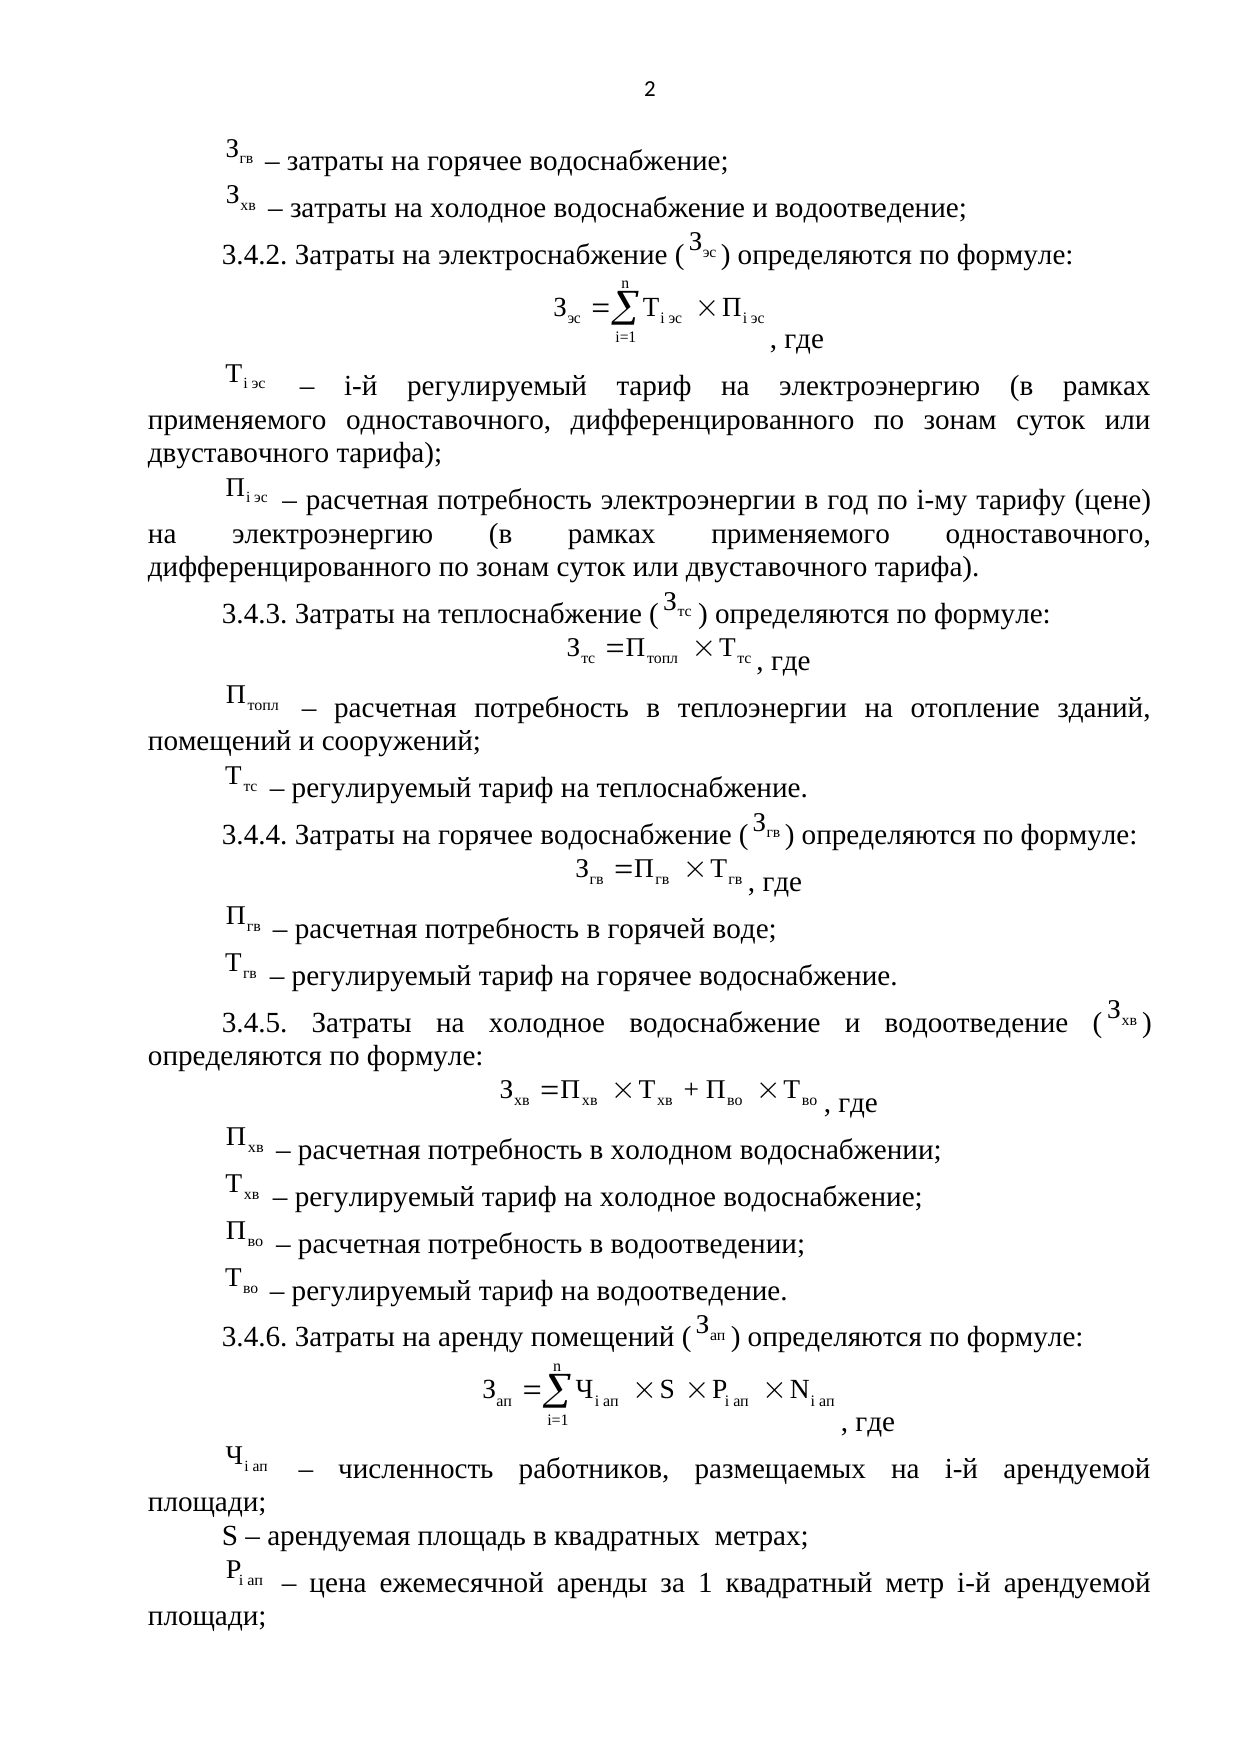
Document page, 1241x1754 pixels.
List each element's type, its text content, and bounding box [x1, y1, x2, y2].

text – регулируемый тариф на холодное водоснабжение; [148, 1166, 1152, 1212]
text 3.4.2. Затраты на электроснабжение () определяются по формуле: [148, 224, 1152, 271]
text , где [148, 851, 1152, 898]
text 3.4.3. Затраты на теплоснабжение () определяются по формуле: [148, 583, 1152, 630]
text – затраты на горячее водоснабжение; [148, 130, 1152, 177]
text – затраты на холодное водоснабжение и водоотведение; [148, 177, 1152, 224]
text – расчетная потребность в холодном водоснабжении; [148, 1119, 1152, 1166]
text – расчетная потребность в горячей воде; [148, 898, 1152, 944]
text – расчетная потребность в водоотведении; [148, 1212, 1152, 1259]
text , где [148, 1072, 1152, 1119]
text 3.4.6. Затраты на аренду помещений () определяются по формуле: [148, 1306, 1152, 1353]
text – регулируемый тариф на водоотведение. [148, 1259, 1152, 1306]
text – расчетная потребность в теплоэнергии на отопление зданий, помещений и сооружений; [148, 677, 1152, 757]
text – i-й регулируемый тариф на электроэнергию (в рамках применяемого одноставочного, дифференцированного по зонам суток или двуставочного тарифа); [148, 355, 1152, 469]
text 3.4.4. Затраты на горячее водоснабжение () определяются по формуле: [148, 804, 1152, 851]
text , где [148, 271, 1152, 355]
text 3.4.5. Затраты на холодное водоснабжение и водоотведение () определяются по формуле: [148, 991, 1152, 1072]
text – регулируемый тариф на теплоснабжение. [148, 757, 1152, 804]
text – регулируемый тариф на горячее водоснабжение. [148, 944, 1152, 991]
text – цена ежемесячной аренды за 1 квадратный метр i-й арендуемой площади; [148, 1551, 1152, 1632]
text S – арендуемая площадь в квадратных метрах; [148, 1518, 1152, 1551]
text , где [148, 630, 1152, 677]
text , где [148, 1353, 1152, 1437]
text – численность работников, размещаемых на i-й арендуемой площади; [148, 1437, 1152, 1518]
text – расчетная потребность электроэнергии в год по i-му тарифу (цене) на электроэнергию (в рамках применяемого одноставочного, дифференцированного по зонам суток или двуставочного тарифа). [148, 469, 1152, 583]
